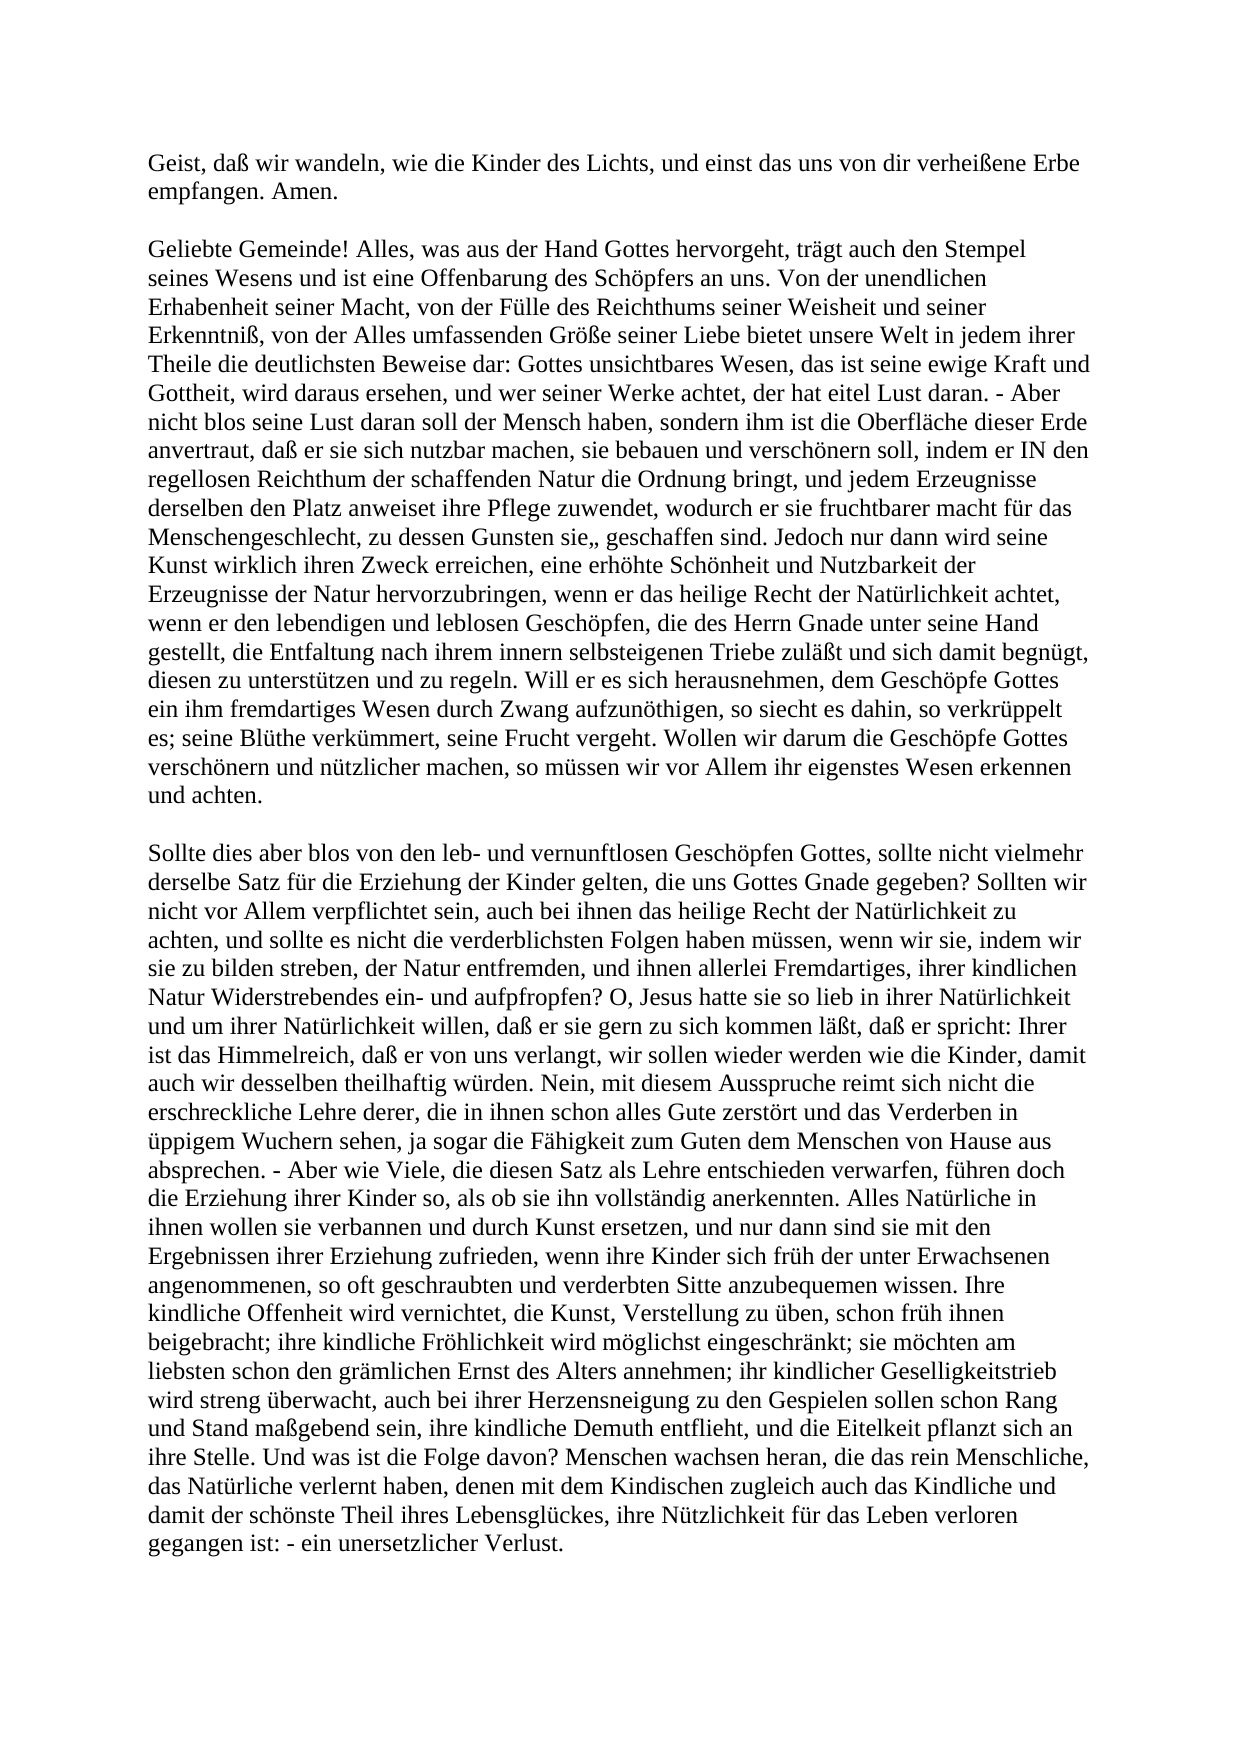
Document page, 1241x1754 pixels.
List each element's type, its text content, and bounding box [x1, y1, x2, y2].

text Sollte dies aber blos von den leb- und vernunftlosen Geschöpfen Gottes, sollte nicht vielmehr derselbe Satz für die Erziehung der Kinder gelten, die uns Gottes Gnade gegeben? Sollten wir nicht vor Allem verpflichtet sein, auch bei ihnen das heilige Recht der Natürlichkeit zu achten, und sollte es nicht die verderblichsten Folgen haben müssen, wenn wir sie, indem wir sie zu bilden streben, der Natur entfremden, und ihnen allerlei Fremdartiges, ihrer kindlichen Natur Widerstrebendes ein- und aufpfropfen? O, Jesus hatte sie so lieb in ihrer Natürlichkeit und um ihrer Natürlichkeit willen, daß er sie gern zu sich kommen läßt, daß er spricht: Ihrer ist das Himmelreich, daß er von uns verlangt, wir sollen wieder werden wie die Kinder, damit auch wir desselben theilhaftig würden. Nein, mit diesem Ausspruche reimt sich nicht die erschreckliche Lehre derer, die in ihnen schon alles Gute zerstört und das Verderben in üppigem Wuchern sehen, ja sogar die Fähigkeit zum Guten dem Menschen von Hause aus absprechen. - Aber wie Viele, die diesen Satz als Lehre entschieden verwarfen, führen doch die Erziehung ihrer Kinder so, als ob sie ihn vollständig anerkennten. Alles Natürliche in ihnen wollen sie verbannen und durch Kunst ersetzen, und nur dann sind sie mit den Ergebnissen ihrer Erziehung zufrieden, wenn ihre Kinder sich früh der unter Erwachsenen angenommenen, so oft geschraubten und verderbten Sitte anzubequemen wissen. Ihre kindliche Offenheit wird vernichtet, die Kunst, Verstellung zu üben, schon früh ihnen beigebracht; ihre kindliche Fröhlichkeit wird möglichst eingeschränkt; sie möchten am liebsten schon den grämlichen Ernst des Alters annehmen; ihr kindlicher Geselligkeitstrieb wird streng überwacht, auch bei ihrer Herzensneigung zu den Gespielen sollen schon Rang und Stand maßgebend sein, ihre kindliche Demuth entflieht, und die Eitelkeit pflanzt sich an ihre Stelle. Und was ist die Folge davon? Menschen wachsen heran, die das rein Menschliche, das Natürliche verlernt haben, denen mit dem Kindischen zugleich auch das Kindliche und damit der schönste Theil ihres Lebensglückes, ihre Nützlichkeit für das Leben verloren gegangen ist: - ein unersetzlicher Verlust. [148, 838, 1093, 1557]
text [148, 148, 1093, 205]
text Geliebte Gemeinde! Alles, was aus der Hand Gottes hervorgeht, trägt auch den Stempel seines Wesens und ist eine Offenbarung des Schöpfers an uns. Von der unendlichen Erhabenheit seiner Macht, von der Fülle des Reichthums seiner Weisheit und seiner Erkenntniß, von der Alles umfassenden Größe seiner Liebe bietet unsere Welt in jedem ihrer Theile die deutlichsten Beweise dar: Gottes unsichtbares Wesen, das ist seine ewige Kraft und Gottheit, wird daraus ersehen, und wer seiner Werke achtet, der hat eitel Lust daran. - Aber nicht blos seine Lust daran soll der Mensch haben, sondern ihm ist die Oberfläche dieser Erde anvertraut, daß er sie sich nutzbar machen, sie bebauen und verschönern soll, indem er IN den regellosen Reichthum der schaffenden Natur die Ordnung bringt, und jedem Erzeugnisse derselben den Platz anweiset ihre Pflege zuwendet, wodurch er sie fruchtbarer macht für das Menschengeschlecht, zu dessen Gunsten sie„ geschaffen sind. Jedoch nur dann wird seine Kunst wirklich ihren Zweck erreichen, eine erhöhte Schönheit und Nutzbarkeit der Erzeugnisse der Natur hervorzubringen, wenn er das heilige Recht der Natürlichkeit achtet, wenn er den lebendigen und leblosen Geschöpfen, die des Herrn Gnade unter seine Hand gestellt, die Entfaltung nach ihrem innern selbsteigenen Triebe zuläßt und sich damit begnügt, diesen zu unterstützen und zu regeln. Will er es sich herausnehmen, dem Geschöpfe Gottes ein ihm fremdartiges Wesen durch Zwang aufzunöthigen, so siecht es dahin, so verkrüppelt es; seine Blüthe verkümmert, seine Frucht vergeht. Wollen wir darum die Geschöpfe Gottes verschönern und nützlicher machen, so müssen wir vor Allem ihr eigenstes Wesen erkennen und achten. [148, 234, 1093, 809]
